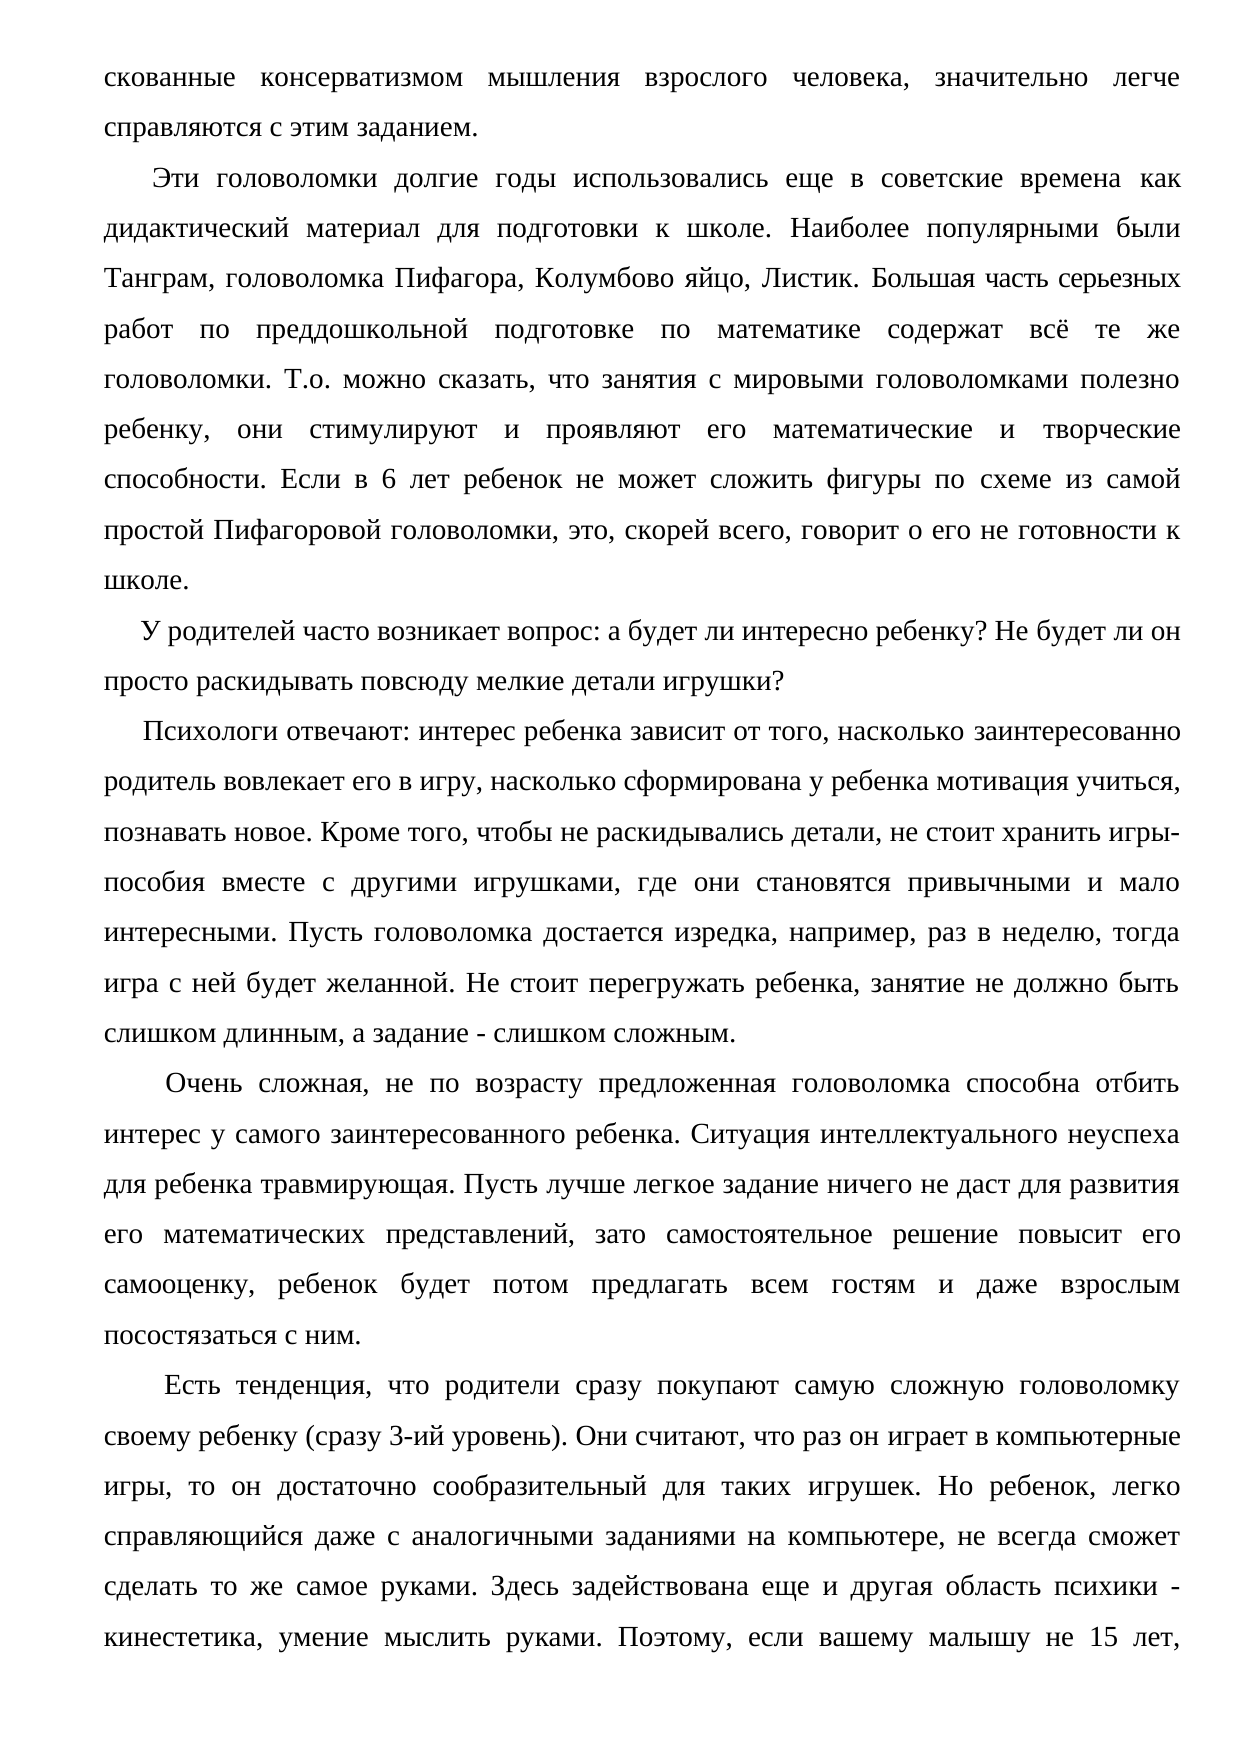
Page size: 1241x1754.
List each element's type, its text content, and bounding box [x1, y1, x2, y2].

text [103, 59, 1181, 143]
text У родителей часто возникает вопрос: а будет ли интересно ребенку? Не будет ли он просто раскидывать повсюду мелкие детали игрушки? [103, 613, 1181, 696]
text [103, 1367, 1181, 1652]
text Психологи отвечают: интерес ребенка зависит от того, насколько заинтересованно родитель вовлекает его в игру, насколько сформирована у ребенка мотивация учиться, познавать новое. Кроме того, чтобы не раскидывались детали, не стоит хранить игры-пособия вместе с другими игрушками, где они становятся привычными и мало интересными. Пусть головоломка достается изредка, например, раз в неделю, тогда игра с ней будет желанной. Не стоит перегружать ребенка, занятие не должно быть слишком длинным, а задание - слишком сложным. [103, 713, 1181, 1049]
text Очень сложная, не по возрасту предложенная головоломка способна отбить интерес у самого заинтересованного ребенка. Ситуация интеллектуального неуспеха для ребенка травмирующая. Пусть лучше легкое задание ничего не даст для развития его математических представлений, зато самостоятельное решение повысит его самооценку, ребенок будет потом предлагать всем гостям и даже взрослым посостязаться с ним. [103, 1065, 1181, 1351]
text Эти головоломки долгие годы использовались еще в советские времена как дидактический материал для подготовки к школе. Наиболее популярными были Танграм, головоломка Пифагора, Колумбово яйцо, Листик. Большая часть серьезных работ по преддошкольной подготовке по математике содержат всё те же головоломки. Т.о. можно сказать, что занятия с мировыми головоломками полезно ребенку, они стимулируют и проявляют его математические и творческие способности. Если в 6 лет ребенок не может сложить фигуры по схеме из самой простой Пифагоровой головоломки, это, скорей всего, говорит о его не готовности к школе. [103, 160, 1181, 596]
